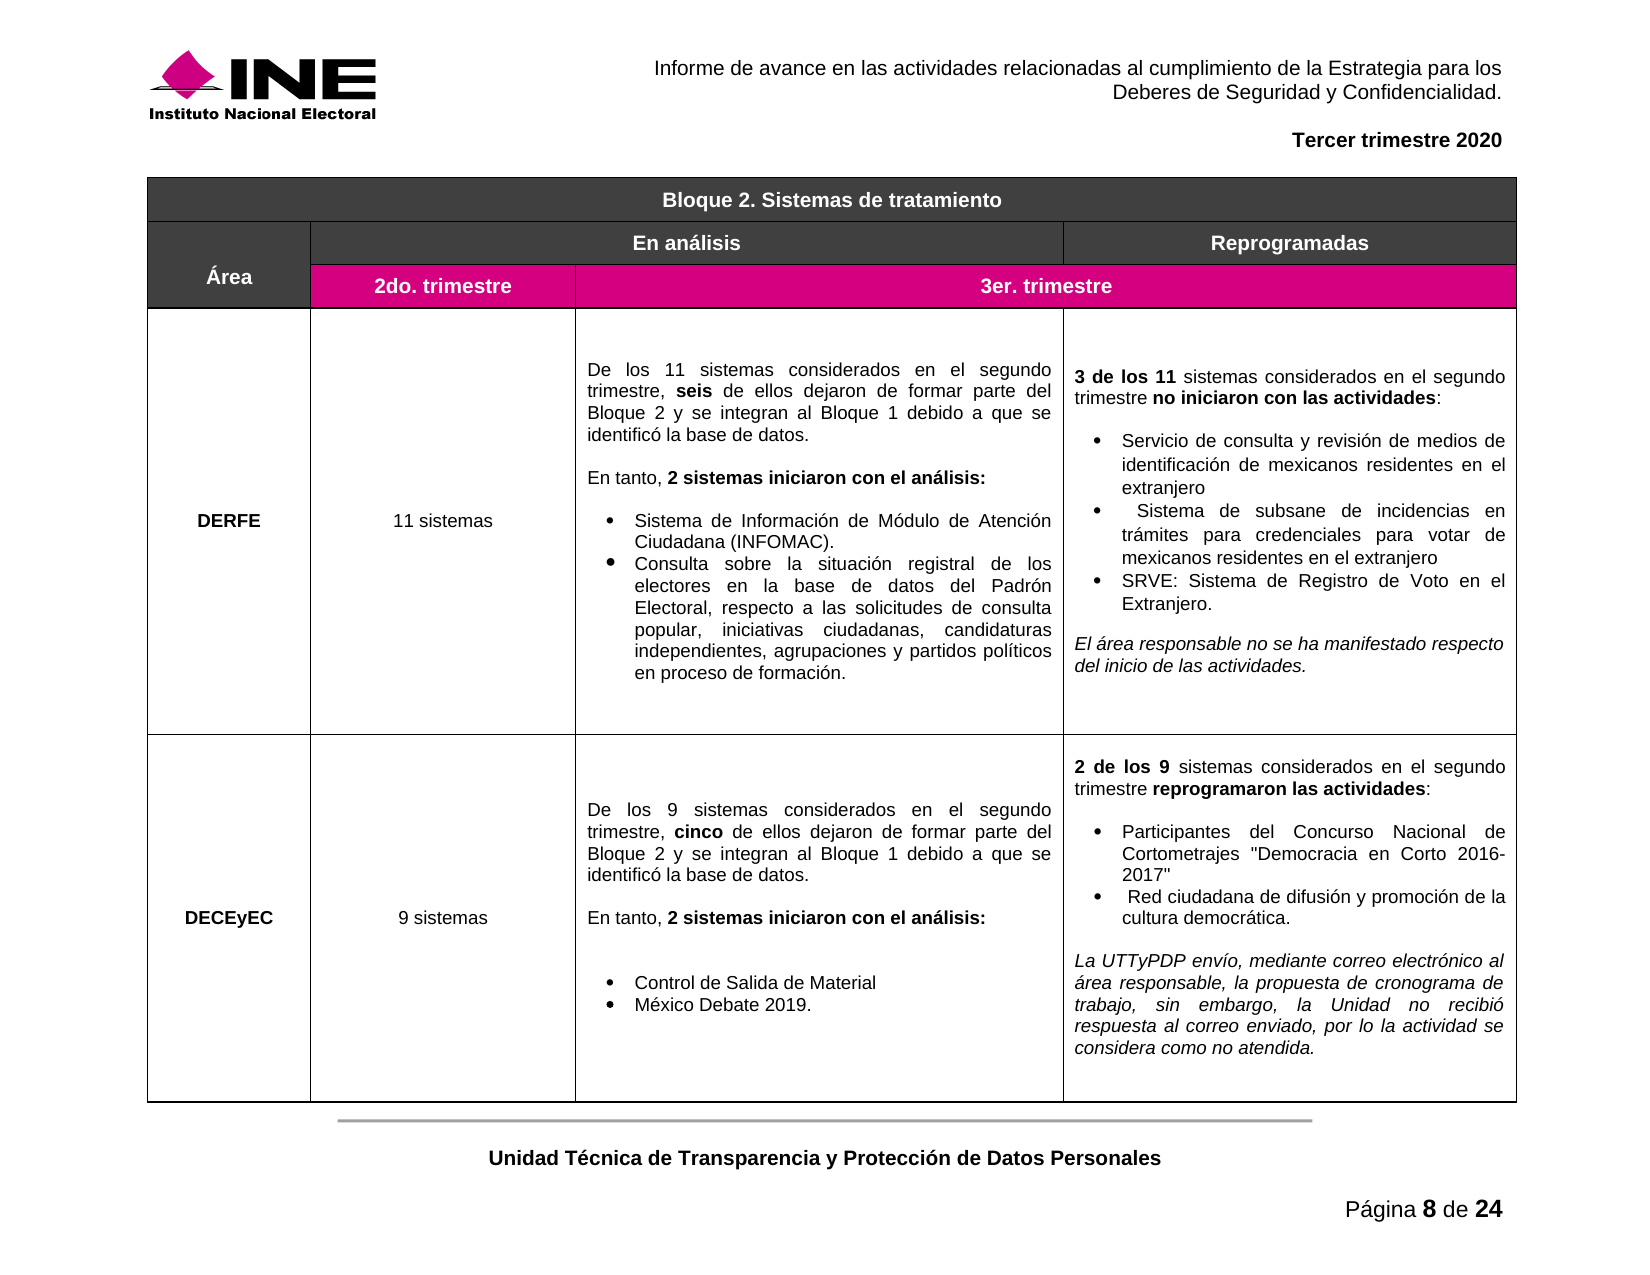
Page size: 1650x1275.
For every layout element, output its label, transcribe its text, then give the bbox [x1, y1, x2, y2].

table_cell DERFE [148, 309, 310, 733]
table_cell 3er. trimestre [576, 265, 1516, 307]
picture [147, 31, 378, 143]
table_cell DECEyEC [148, 735, 310, 1101]
table_cell 2do. trimestre [311, 265, 575, 307]
table_cell Área [148, 222, 310, 307]
table_cell 3 de los 11 sistemas considerados en el segundo trimestre no iniciaron con las actividades: Servicio de consulta y revisión de medios de identificación de mexicanos residentes en el extranjero Sistema de subsane de incidencias en trámites para credenciales para votar de mexicanos residentes en el extranjero SRVE: Sistema de Registro de Voto en el Extranjero. El área responsable no se ha manifestado respecto del inicio de las actividades. [1064, 309, 1516, 733]
table_cell 2 de los 9 sistemas considerados en el segundo trimestre reprogramaron las actividades: Participantes del Concurso Nacional de Cortometrajes "Democracia en Corto 2016-2017" Red ciudadana de difusión y promoción de la cultura democrática. La UTTyPDP envío, mediante correo electrónico al área responsable, la propuesta de cronograma de trabajo, sin embargo, la Unidad no recibió respuesta al correo enviado, por lo la actividad se considera como no atendida. [1064, 735, 1516, 1101]
table_cell Reprogramadas [1064, 222, 1516, 264]
table_cell De los 11 sistemas considerados en el segundo trimestre, seis de ellos dejaron de formar parte del Bloque 2 y se integran al Bloque 1 debido a que se identificó la base de datos. En tanto, 2 sistemas iniciaron con el análisis: Sistema de Información de Módulo de Atención Ciudadana (INFOMAC). Consulta sobre la situación registral de los electores en la base de datos del Padrón Electoral, respecto a las solicitudes de consulta popular, iniciativas ciudadanas, candidaturas independientes, agrupaciones y partidos políticos en proceso de formación. [576, 309, 1063, 733]
table_cell En análisis [311, 222, 1063, 264]
table_cell De los 9 sistemas considerados en el segundo trimestre, cinco de ellos dejaron de formar parte del Bloque 2 y se integran al Bloque 1 debido a que se identificó la base de datos. En tanto, 2 sistemas iniciaron con el análisis: Control de Salida de Material México Debate 2019. [576, 735, 1063, 1101]
table_header Bloque 2. Sistemas de tratamiento [148, 178, 1516, 221]
table_cell 9 sistemas [311, 735, 575, 1101]
table_cell 11 sistemas [311, 309, 575, 733]
